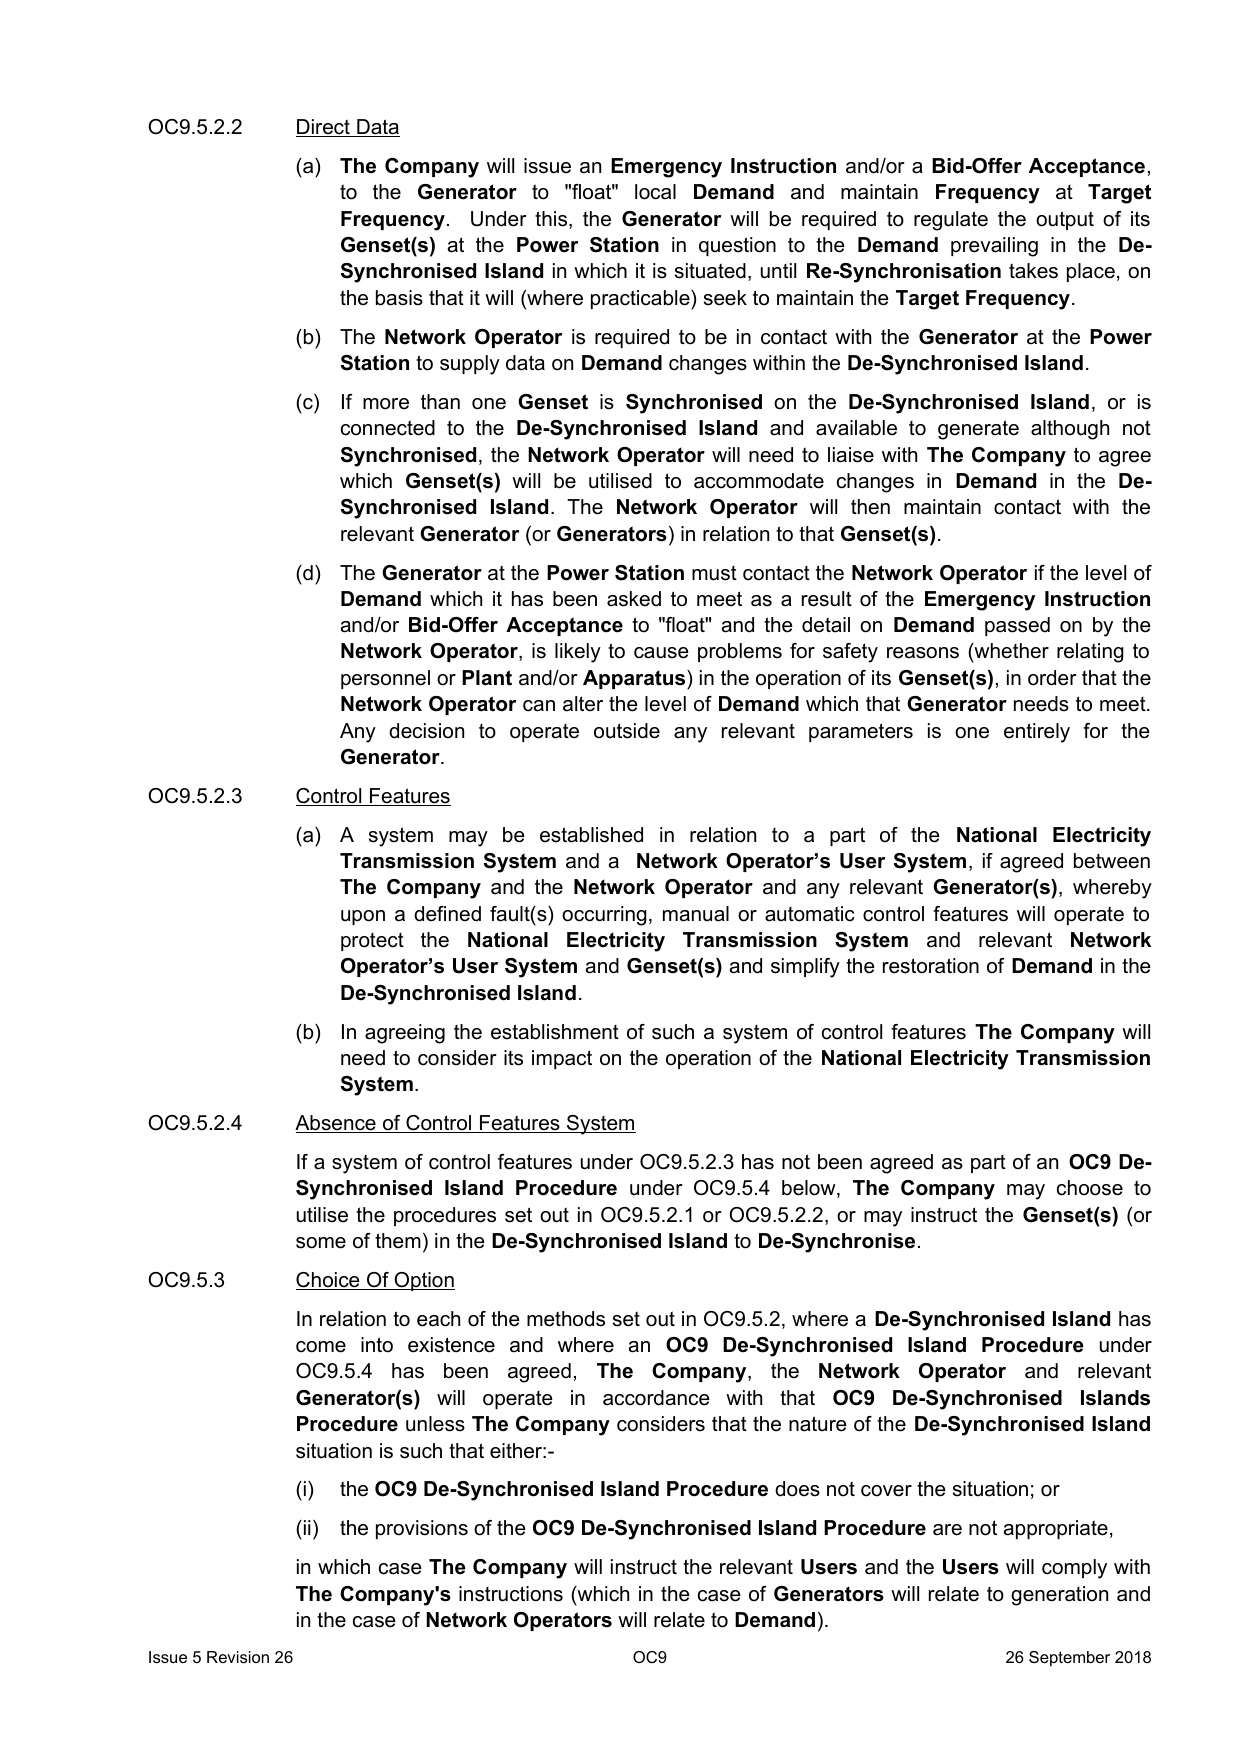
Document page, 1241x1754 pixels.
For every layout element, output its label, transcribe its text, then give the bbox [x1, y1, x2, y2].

text (c) If more than one Genset is Synchronised on the De-Synchronised Island, or is connected to the De-Synchronised Island and available to generate although not Synchronised, the Network Operator will need to liaise with The Company to agree which Genset(s) will be utilised to accommodate changes in Demand in the De-Synchronised Island. The Network Operator will then maintain contact with the relevant Generator (or Generators) in relation to that Genset(s). [295, 390, 1152, 545]
text (ii) the provisions of the OC9 De-Synchronised Island Procedure are not appropriate, [295, 1516, 1152, 1540]
text OC9.5.2.2 Direct Data [148, 115, 1152, 139]
text OC9.5.2.4 Absence of Control Features System [148, 1111, 1152, 1135]
text (i) the OC9 De-Synchronised Island Procedure does not cover the situation; or [295, 1477, 1152, 1501]
text (b) In agreeing the establishment of such a system of control features The Company will need to consider its impact on the operation of the National Electricity Transmission System. [295, 1019, 1152, 1096]
text (a) The Company will issue an Emergency Instruction and/or a Bid-Offer Acceptance, to the Generator to "float" local Demand and maintain Frequency at Target Frequency. Under this, the Generator will be required to regulate the output of its Genset(s) at the Power Station in question to the Demand prevailing in the De-Synchronised Island in which it is situated, until Re-Synchronisation takes place, on the basis that it will (where practicable) seek to maintain the Target Frequency. [295, 154, 1152, 309]
text (b) The Network Operator is required to be in contact with the Generator at the Power Station to supply data on Demand changes within the De-Synchronised Island. [295, 324, 1152, 375]
text In relation to each of the methods set out in OC9.5.2, where a De-Synchronised Island has come into existence and where an OC9 De-Synchronised Island Procedure under OC9.5.4 has been agreed, The Company, the Network Operator and relevant Generator(s) will operate in accordance with that OC9 De-Synchronised Islands Procedure unless The Company considers that the nature of the De-Synchronised Island situation is such that either:- [148, 1307, 1152, 1462]
text in which case The Company will instruct the relevant Users and the Users will comply with The Company's instructions (which in the case of Generators will relate to generation and in the case of Network Operators will relate to Demand). [148, 1555, 1152, 1632]
text (d) The Generator at the Power Station must contact the Network Operator if the level of Demand which it has been asked to meet as a result of the Emergency Instruction and/or Bid-Offer Acceptance to "float" and the detail on Demand passed on by the Network Operator, is likely to cause problems for safety reasons (whether relating to personnel or Plant and/or Apparatus) in the operation of its Genset(s), in order that the Network Operator can alter the level of Demand which that Generator needs to meet. Any decision to operate outside any relevant parameters is one entirely for the Generator. [295, 560, 1152, 769]
text If a system of control features under OC9.5.2.3 has not been agreed as part of an OC9 De-Synchronised Island Procedure under OC9.5.4 below, The Company may choose to utilise the procedures set out in OC9.5.2.1 or OC9.5.2.2, or may instruct the Genset(s) (or some of them) in the De-Synchronised Island to De-Synchronise. [148, 1150, 1152, 1253]
text (a) A system may be established in relation to a part of the National Electricity Transmission System and a Network Operator’s User System, if agreed between The Company and the Network Operator and any relevant Generator(s), whereby upon a defined fault(s) occurring, manual or automatic control features will operate to protect the National Electricity Transmission System and relevant Network Operator’s User System and Genset(s) and simplify the restoration of Demand in the De-Synchronised Island. [295, 822, 1152, 1004]
text OC9.5.2.3 Control Features [148, 784, 1152, 808]
text OC9.5.3 Choice Of Option [148, 1268, 1152, 1292]
